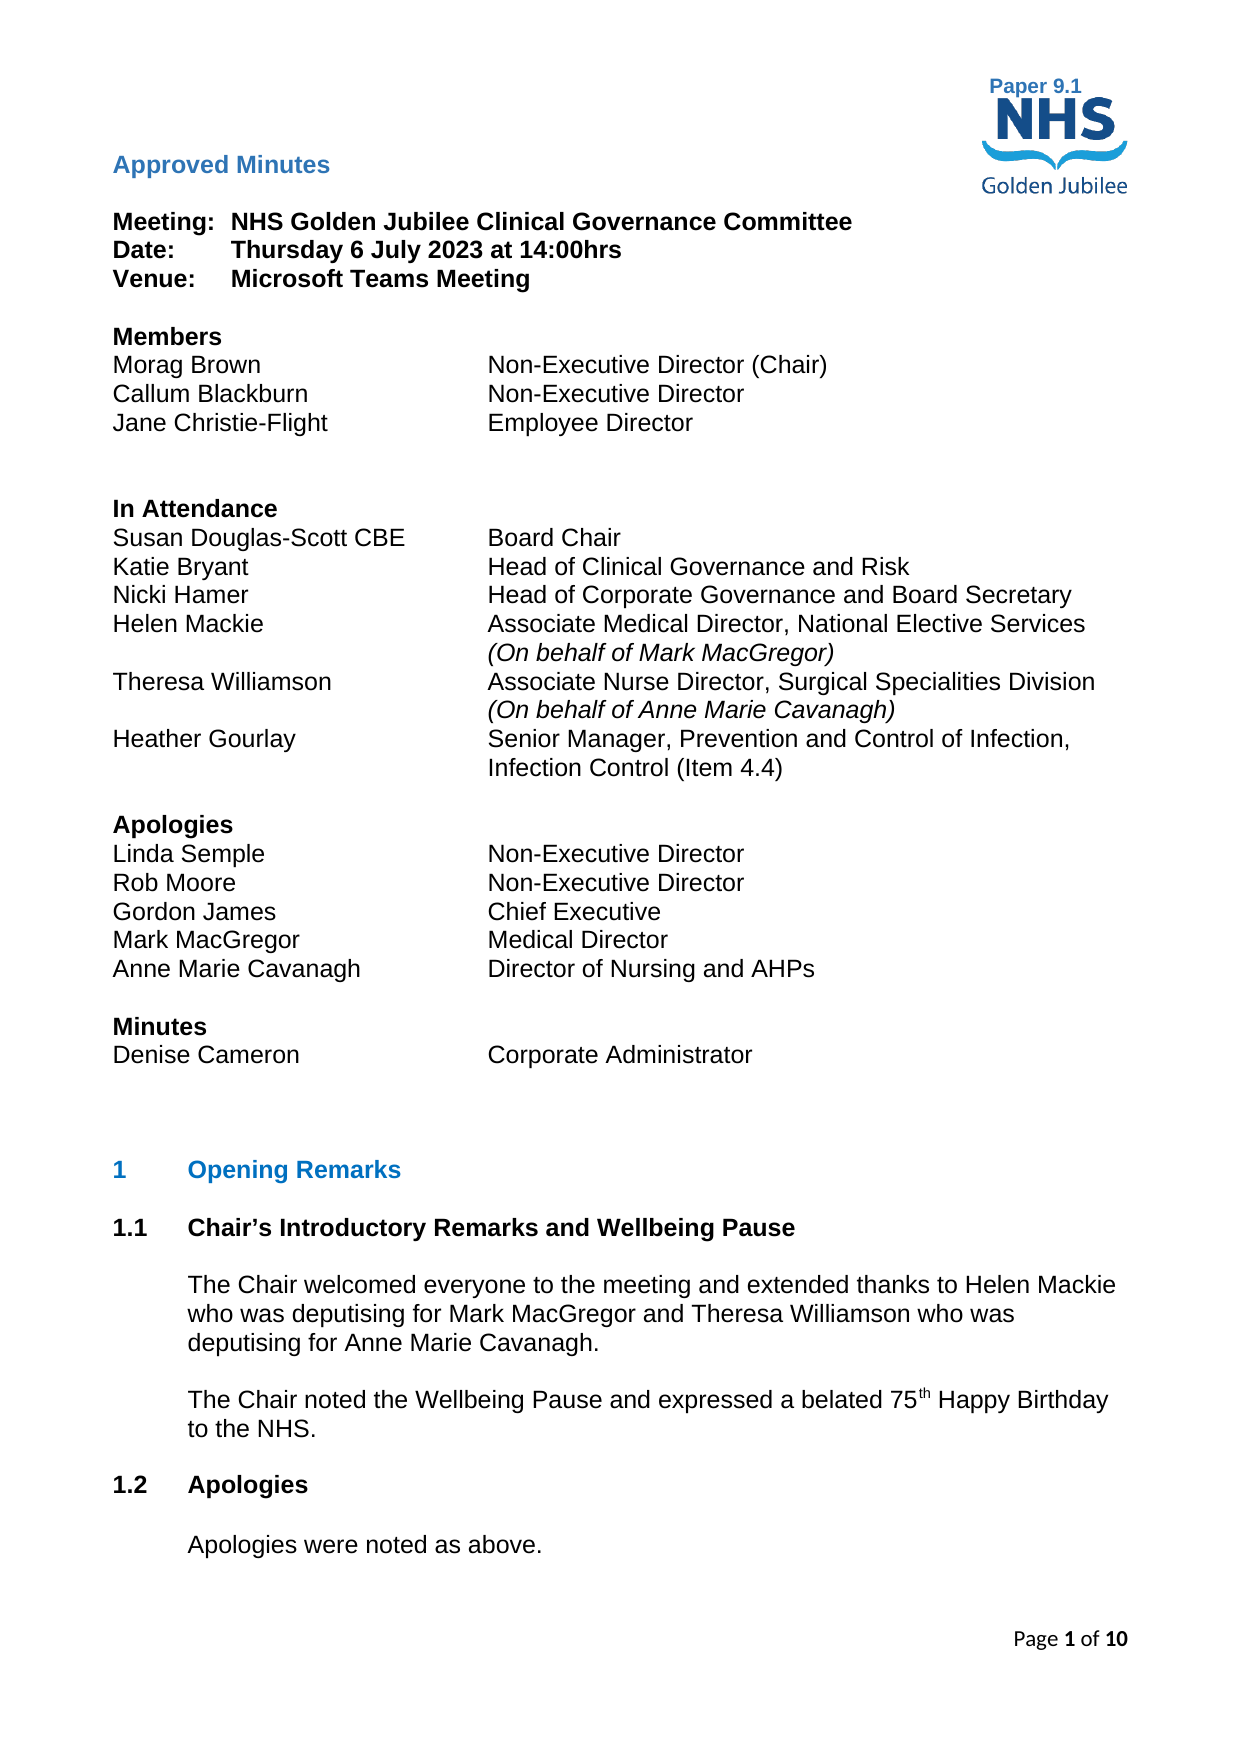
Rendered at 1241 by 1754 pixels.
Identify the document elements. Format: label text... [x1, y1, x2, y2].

text Members [112, 322, 1128, 351]
text Approved Minutes [112, 150, 981, 179]
text Gordon James Chief Executive [112, 897, 1128, 926]
text Heather Gourlay Senior Manager, Prevention and Control of Infection, Infection Control (Item 4.4) [112, 724, 1128, 782]
list Apologies were noted as above. [187, 1530, 1128, 1559]
text Nicki Hamer Head of Corporate Governance and Board Secretary [112, 581, 1128, 609]
text Linda Semple Non-Executive Director [112, 839, 1128, 868]
picture [981, 97, 1128, 199]
text (On behalf of Anne Marie Cavanagh) [112, 696, 1128, 724]
text 1 Opening Remarks [112, 1156, 1128, 1184]
text Date: Thursday 6 July 2023 at 14:00hrs [112, 236, 1128, 264]
text Apologies [112, 811, 1128, 839]
text In Attendance [112, 494, 1128, 523]
text Meeting: NHS Golden Jubilee Clinical Governance Committee [112, 207, 1128, 236]
text Morag Brown Non-Executive Director (Chair) [112, 351, 1128, 379]
text Denise Cameron Corporate Administrator [112, 1041, 1128, 1069]
text Helen Mackie Associate Medical Director, National Elective Services (On behalf of Mark MacGregor) [112, 609, 1128, 667]
text Minutes [112, 1012, 1128, 1041]
text Anne Marie Cavanagh Director of Nursing and AHPs [112, 954, 1128, 983]
text Callum Blackburn Non-Executive Director [112, 379, 1128, 408]
text Katie Bryant Head of Clinical Governance and Risk [112, 552, 1128, 581]
list The Chair noted the Wellbeing Pause and expressed a belated 75th Happy Birthday to the NHS. [187, 1385, 1128, 1442]
text Jane Christie-Flight Employee Director [112, 408, 1128, 437]
list The Chair welcomed everyone to the meeting and extended thanks to Helen Mackie who was deputising for Mark MacGregor and Theresa Williamson who was deputising for Anne Marie Cavanagh. [187, 1271, 1128, 1357]
text Susan Douglas-Scott CBE Board Chair [112, 523, 1128, 552]
text Theresa Williamson Associate Nurse Director, Surgical Specialities Division [112, 667, 1128, 696]
list Chair’s Introductory Remarks and Wellbeing Pause [112, 1213, 1128, 1242]
text Mark MacGregor Medical Director [112, 926, 1128, 954]
text Rob Moore Non-Executive Director [112, 868, 1128, 897]
list Apologies [112, 1470, 1128, 1499]
text Venue: Microsoft Teams Meeting [112, 264, 1128, 293]
